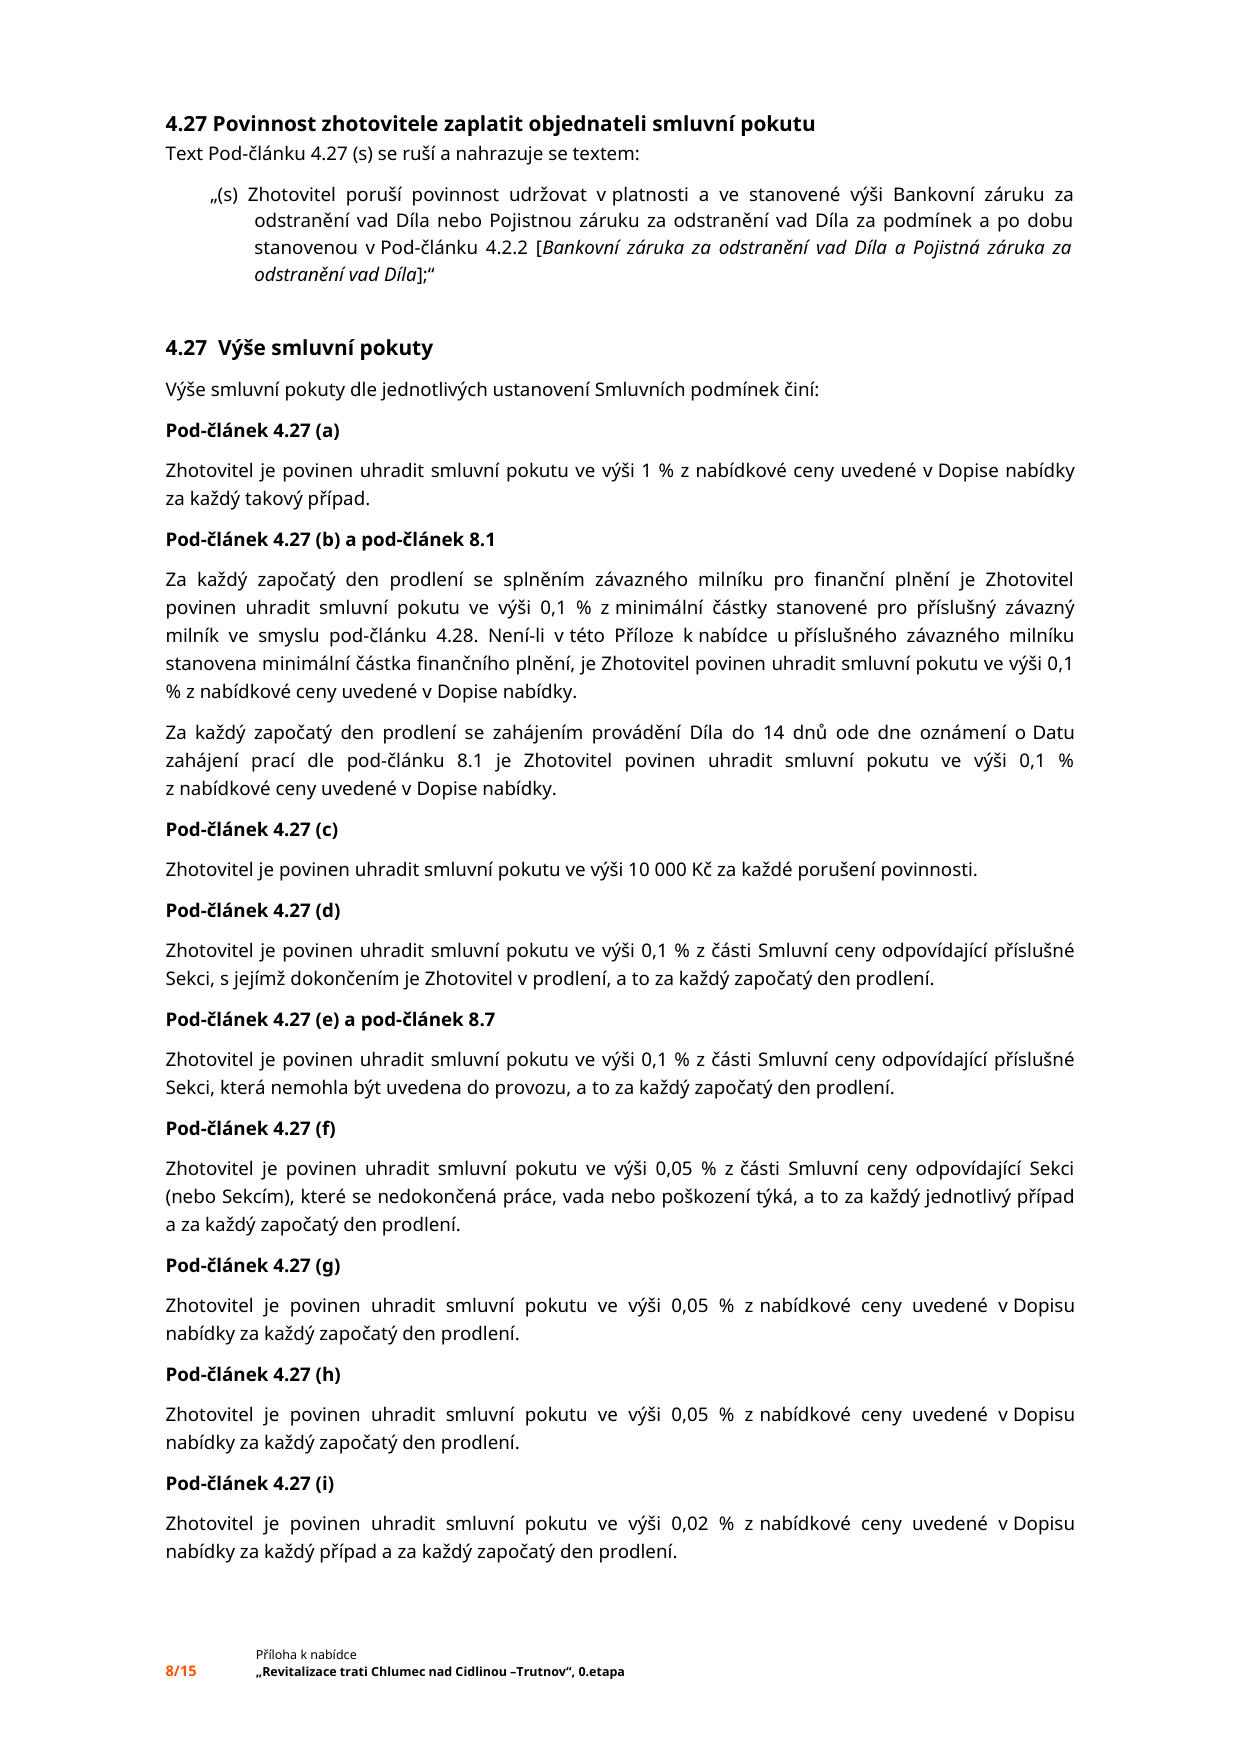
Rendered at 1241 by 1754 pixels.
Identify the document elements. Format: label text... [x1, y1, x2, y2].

text Zhotovitel je povinen uhradit smluvní pokutu ve výši 1 % z nabídkové ceny uvedené v Dopise nabídky za každý takový případ. [165, 458, 1075, 511]
text Zhotovitel je povinen uhradit smluvní pokutu ve výši 0,05 % z nabídkové ceny uvedené v Dopisu nabídky za každý započatý den prodlení. [165, 1293, 1075, 1346]
text „(s) Zhotovitel poruší povinnost udržovat v platnosti a ve stanovené výši Bankovní záruku za odstranění vad Díla nebo Pojistnou záruku za odstranění vad Díla za podmínek a po dobu stanovenou v Pod-článku 4.2.2 [Bankovní záruka za odstranění vad Díla a Pojistná záruka za odstranění vad Díla];“ [210, 181, 1075, 287]
text Pod-článek 4.27 (h) [165, 1361, 1075, 1387]
text Pod-článek 4.27 (c) [165, 816, 1075, 841]
text Zhotovitel je povinen uhradit smluvní pokutu ve výši 0,1 % z části Smluvní ceny odpovídající příslušné Sekci, která nemohla být uvedena do provozu, a to za každý započatý den prodlení. [165, 1046, 1075, 1100]
text Text Pod-článku 4.27 (s) se ruší a nahrazuje se textem: [165, 141, 1075, 166]
text 4.27 Výše smluvní pokuty [165, 333, 1075, 361]
text Pod-článek 4.27 (d) [165, 897, 1075, 922]
text Zhotovitel je povinen uhradit smluvní pokutu ve výši 0,05 % z části Smluvní ceny odpovídající Sekci (nebo Sekcím), které se nedokončená práce, vada nebo poškození týká, a to za každý jednotlivý případ a za každý započatý den prodlení. [165, 1156, 1075, 1237]
text Za každý započatý den prodlení se zahájením provádění Díla do 14 dnů ode dne oznámení o Datu zahájení prací dle pod-článku 8.1 je Zhotovitel povinen uhradit smluvní pokutu ve výši 0,1 % z nabídkové ceny uvedené v Dopise nabídky. [165, 719, 1075, 801]
text Zhotovitel je povinen uhradit smluvní pokutu ve výši 0,05 % z nabídkové ceny uvedené v Dopisu nabídky za každý započatý den prodlení. [165, 1402, 1075, 1455]
text Pod-článek 4.27 (i) [165, 1470, 1075, 1496]
text Za každý započatý den prodlení se splněním závazného milníku pro finanční plnění je Zhotovitel povinen uhradit smluvní pokutu ve výši 0,1 % z minimální částky stanovené pro příslušný závazný milník ve smyslu pod-článku 4.28. Není-li v této Příloze k nabídce u příslušného závazného milníku stanovena minimální částka finančního plnění, je Zhotovitel povinen uhradit smluvní pokutu ve výši 0,1 % z nabídkové ceny uvedené v Dopise nabídky. [165, 567, 1075, 704]
text Zhotovitel je povinen uhradit smluvní pokutu ve výši 10 000 Kč za každé porušení povinnosti. [165, 856, 1075, 882]
text Pod-článek 4.27 (g) [165, 1252, 1075, 1278]
text 4.27 Povinnost zhotovitele zaplatit objednateli smluvní pokutu [165, 109, 1075, 138]
text Pod-článek 4.27 (b) a pod-článek 8.1 [165, 526, 1075, 552]
text Zhotovitel je povinen uhradit smluvní pokutu ve výši 0,1 % z části Smluvní ceny odpovídající příslušné Sekci, s jejímž dokončením je Zhotovitel v prodlení, a to za každý započatý den prodlení. [165, 937, 1075, 991]
text Pod-článek 4.27 (e) a pod-článek 8.7 [165, 1006, 1075, 1031]
text Pod-článek 4.27 (a) [165, 417, 1075, 443]
text Zhotovitel je povinen uhradit smluvní pokutu ve výši 0,02 % z nabídkové ceny uvedené v Dopisu nabídky za každý případ a za každý započatý den prodlení. [165, 1511, 1075, 1564]
text Pod-článek 4.27 (f) [165, 1115, 1075, 1141]
text Výše smluvní pokuty dle jednotlivých ustanovení Smluvních podmínek činí: [165, 377, 1075, 402]
